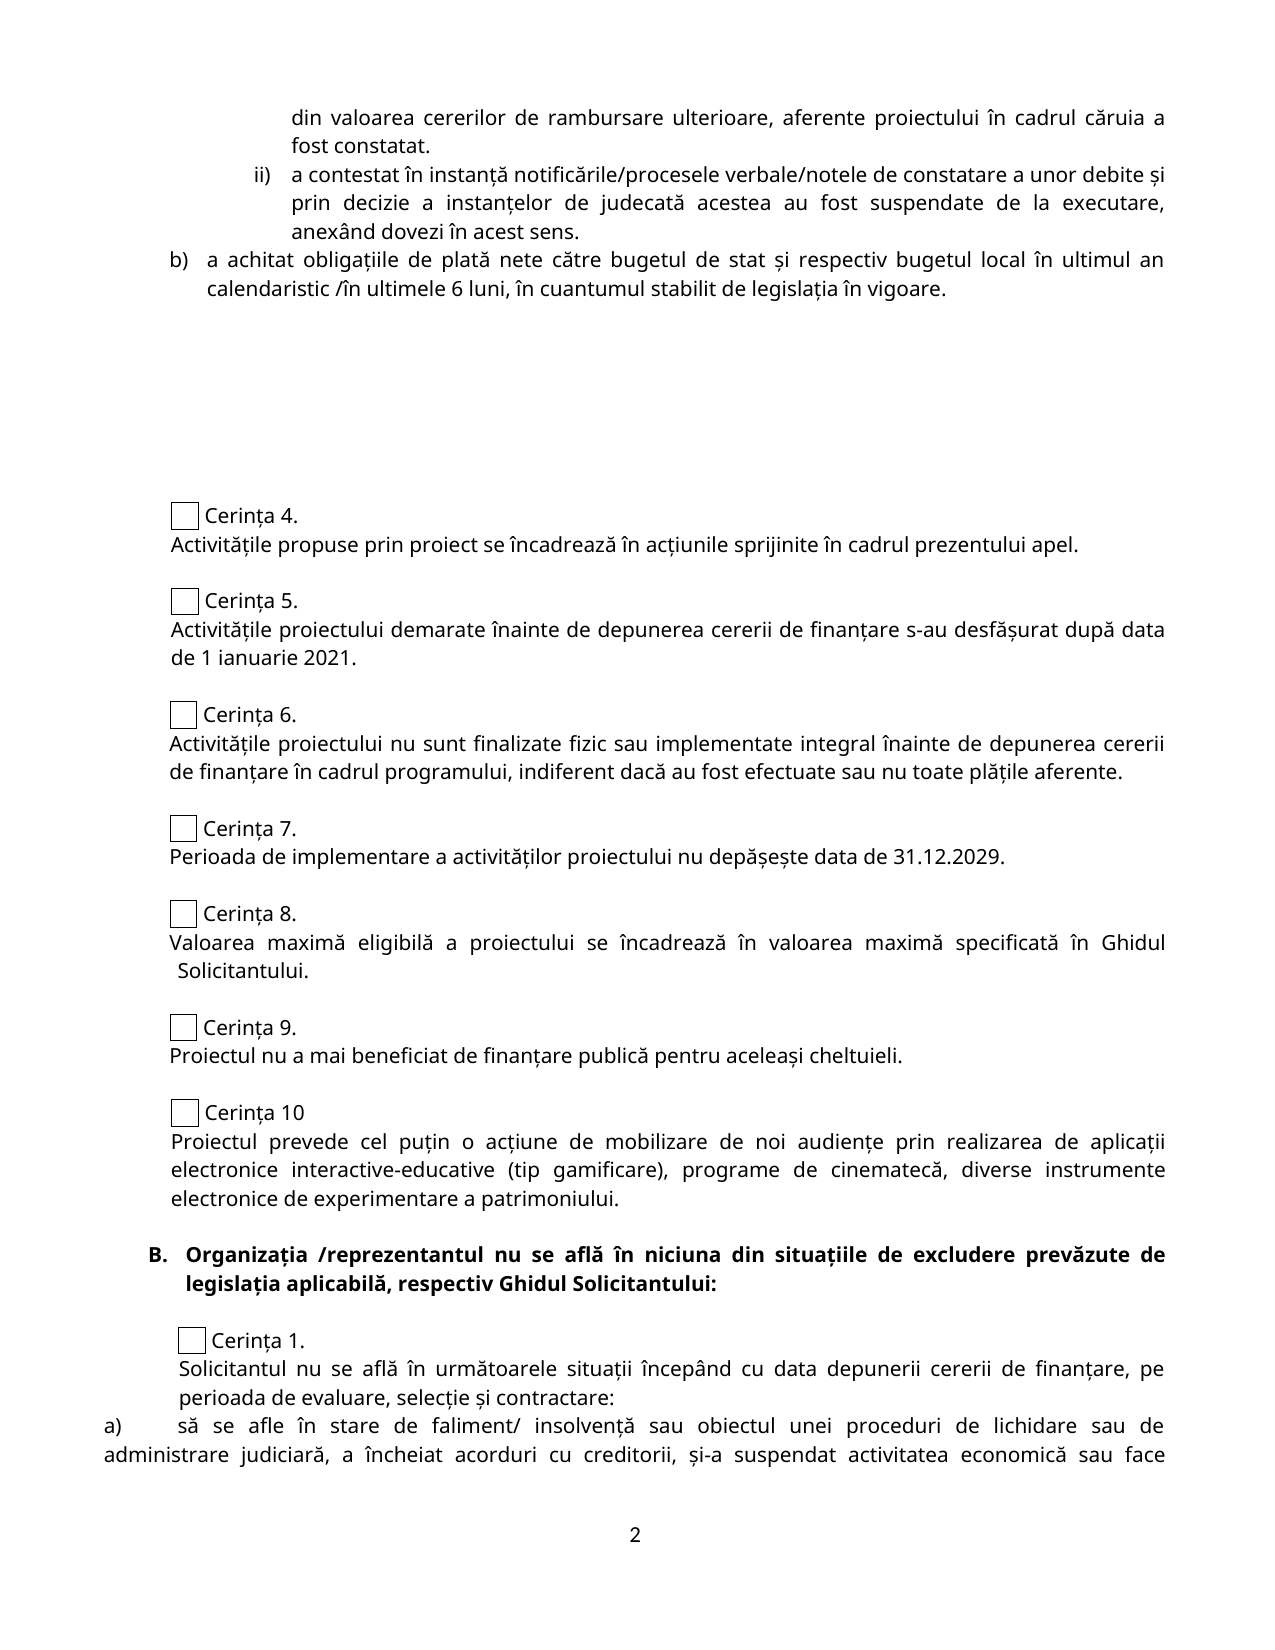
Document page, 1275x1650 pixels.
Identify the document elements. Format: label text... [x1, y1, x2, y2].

list Activitățile proiectului nu sunt finalizate fizic sau implementate integral înainte de depunerea cererii de finanțare în cadrul programului, indiferent dacă au fost efectuate sau nu toate plățile aferente. [169, 729, 1167, 786]
list Cerința 6. [169, 700, 1167, 729]
list Cerința 5. [171, 587, 1167, 615]
list Proiectul nu a mai beneficiat de finanțare publică pentru aceleași cheltuieli. [169, 1042, 1167, 1070]
list Organizația /reprezentantul nu se află în niciuna din situațiile de excludere prevăzute de legislația aplicabilă, respectiv Ghidul Solicitantului: [148, 1241, 1167, 1297]
text Solicitantul nu se află în următoarele situații începând cu data depunerii cererii de finanțare, pe perioada de evaluare, selecție și contractare: [178, 1354, 1167, 1411]
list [253, 103, 1167, 160]
list Cerința 4. [171, 501, 1167, 530]
list Cerința 1. [141, 1326, 1167, 1354]
list Activitățile propuse prin proiect se încadrează în acțiunile sprijinite în cadrul prezentului apel. [171, 530, 1167, 558]
list Activitățile proiectului demarate înainte de depunerea cererii de finanțare s-au desfășurat după data de 1 ianuarie 2021. [171, 615, 1167, 672]
list Cerința 7. [169, 814, 1167, 842]
list a contestat în instanță notificările/procesele verbale/notele de constatare a unor debite și prin decizie a instanțelor de judecată acestea au fost suspendate de la executare, anexând dovezi în acest sens. [253, 160, 1167, 245]
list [103, 1411, 1167, 1468]
list Cerința 8. [169, 899, 1167, 928]
list Cerința 9. [169, 1013, 1167, 1042]
list Proiectul prevede cel puțin o acțiune de mobilizare de noi audiențe prin realizarea de aplicații electronice interactive-educative (tip gamificare), programe de cinematecă, diverse instrumente electronice de experimentare a patrimoniului. [171, 1127, 1167, 1212]
list a achitat obligațiile de plată nete către bugetul de stat și respectiv bugetul local în ultimul an calendaristic /în ultimele 6 luni, în cuantumul stabilit de legislația în vigoare. [169, 245, 1167, 302]
list Valoarea maximă eligibilă a proiectului se încadrează în valoarea maximă specificată în Ghidul Solicitantului. [169, 928, 1167, 985]
list Cerința 10 [171, 1098, 1167, 1127]
list Perioada de implementare a activităților proiectului nu depășește data de 31.12.2029. [169, 842, 1167, 871]
